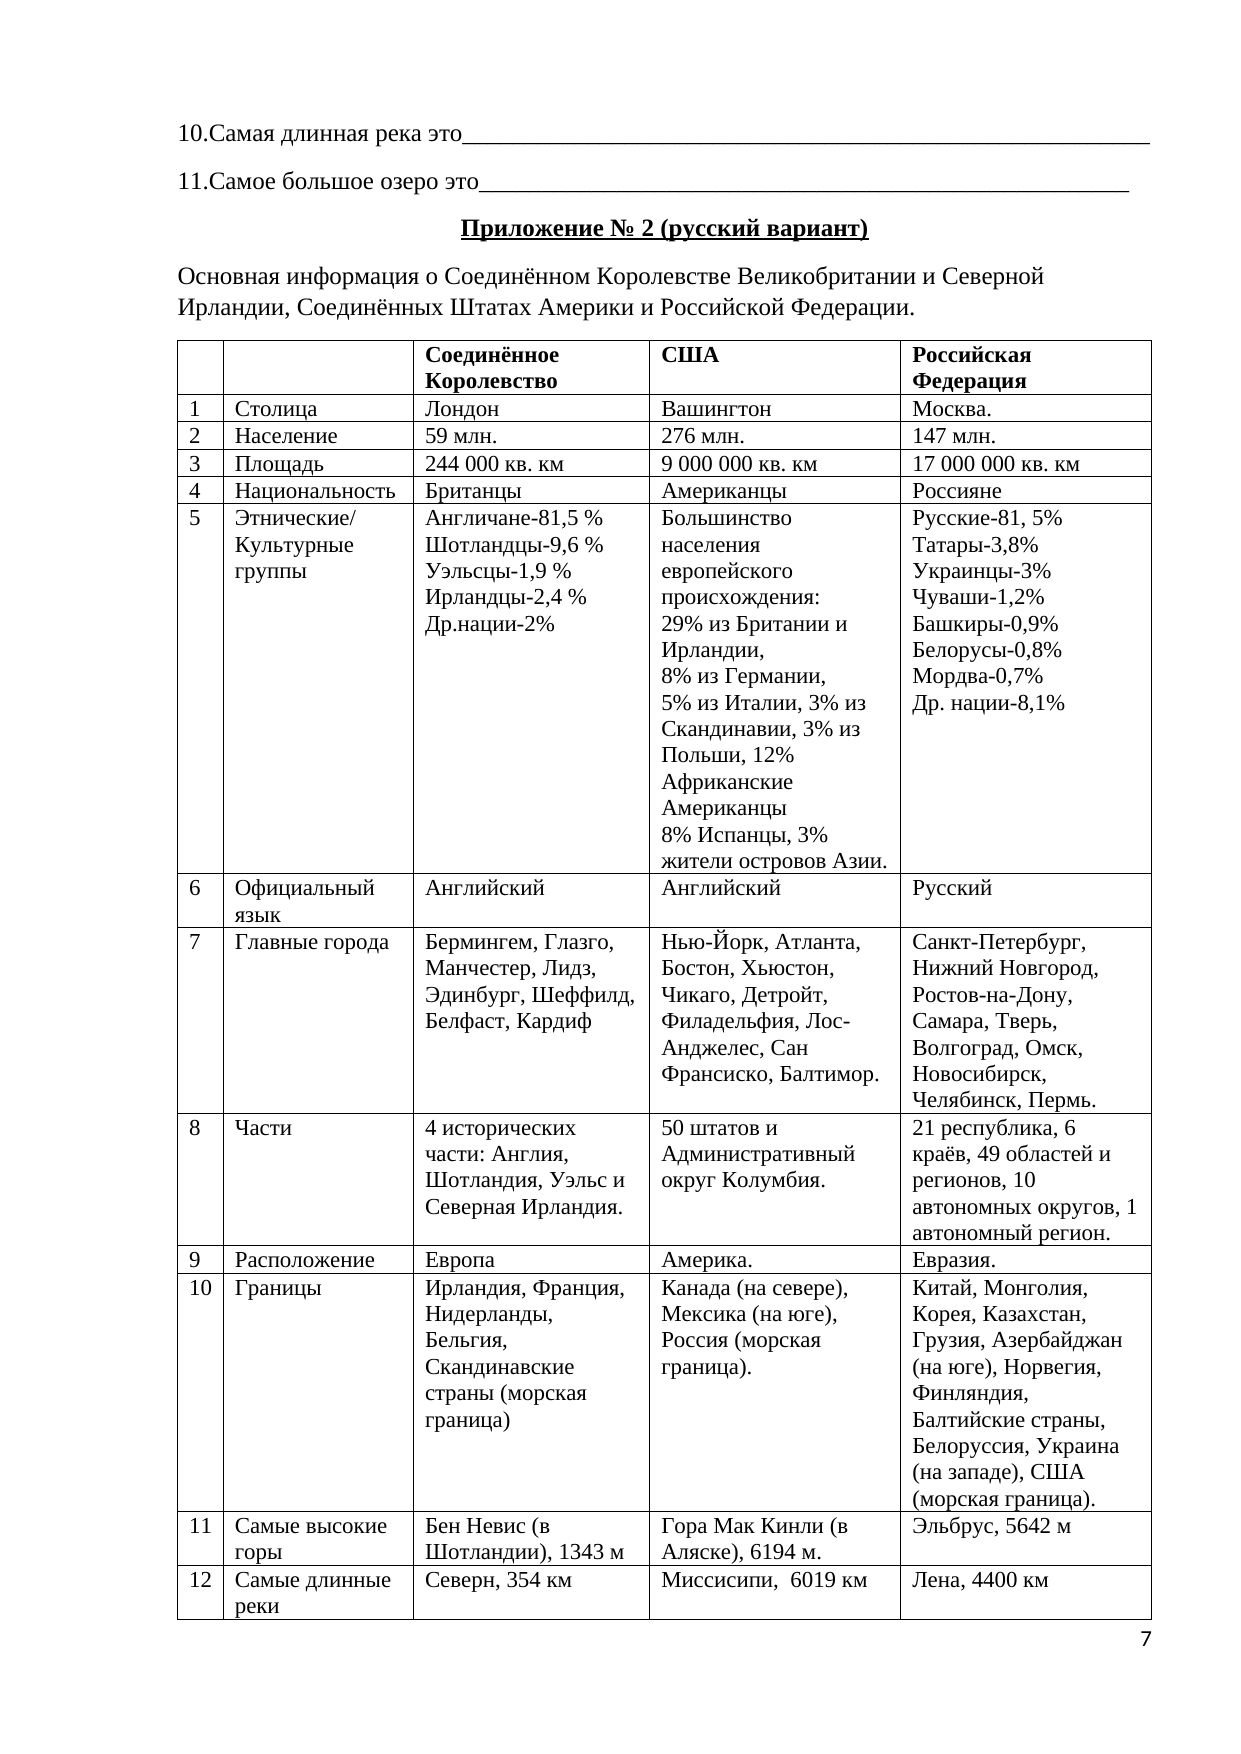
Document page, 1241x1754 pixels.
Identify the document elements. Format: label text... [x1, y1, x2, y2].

table_cell 1 [178, 395, 223, 421]
table_cell Лена, 4400 км [901, 1566, 1151, 1618]
table_cell Английский [650, 874, 900, 927]
table_cell Нью-Йорк, Атланта, Бостон, Хьюстон, Чикаго, Детройт, Филадельфия, Лос-Анджелес, Сан Франсиско, Балтимор. [650, 928, 900, 1113]
table_cell Москва. [901, 395, 1151, 421]
table_cell Этнические/ Культурные группы [224, 504, 413, 873]
table_cell Главные города [224, 928, 413, 1113]
table_cell Вашингтон [650, 395, 900, 421]
table_header [224, 341, 413, 394]
table_cell Английский [414, 874, 649, 927]
text 10.Самая длинная река это_______________________________________________________ [177, 118, 1152, 147]
table_cell Население [224, 422, 413, 448]
table_header Соединённое Королевство [414, 341, 649, 394]
table_cell 9 [178, 1246, 223, 1273]
table_cell 12 [178, 1566, 223, 1618]
table_cell 276 млн. [650, 422, 900, 448]
table_cell Санкт-Петербург, Нижний Новгород, Ростов-на-Дону, Самара, Тверь, Волгоград, Омск, Новосибирск, Челябинск, Пермь. [901, 928, 1151, 1113]
table_cell Границы [224, 1274, 413, 1511]
table_cell 244 000 кв. км [414, 450, 649, 476]
table_cell Национальность [224, 477, 413, 503]
table_cell 10 [178, 1274, 223, 1511]
table_cell Англичане-81,5 % Шотландцы-9,6 % Уэльсцы-1,9 % Ирландцы-2,4 % Др.нации-2% [414, 504, 649, 873]
table_cell 17 000 000 кв. км [901, 450, 1151, 476]
table_cell Официальный язык [224, 874, 413, 927]
table_cell 3 [178, 450, 223, 476]
text 11.Самое большое озеро это____________________________________________________ [177, 166, 1152, 194]
table_cell Бен Невис (в Шотландии), 1343 м [414, 1512, 649, 1565]
table_cell Самые высокие горы [224, 1512, 413, 1565]
table_cell 8 [178, 1114, 223, 1245]
table_cell Русские-81, 5% Татары-3,8% Украинцы-3% Чуваши-1,2% Башкиры-0,9% Белорусы-0,8% Мордва-0,7% Др. нации-8,1% [901, 504, 1151, 873]
table_cell 4 [178, 477, 223, 503]
table_cell Ирландия, Франция, Нидерланды, Бельгия, Скандинавские страны (морская граница) [414, 1274, 649, 1511]
table_cell Северн, 354 км [414, 1566, 649, 1618]
text Основная информация о Соединённом Королевстве Великобритании и Северной Ирландии, Соединённых Штатах Америки и Российской Федерации. [177, 261, 1152, 321]
table_cell 5 [178, 504, 223, 873]
table_cell Канада (на севере), Мексика (на юге), Россия (морская граница). [650, 1274, 900, 1511]
table_cell Бермингем, Глазго, Манчестер, Лидз, Эдинбург, Шеффилд, Белфаст, Кардиф [414, 928, 649, 1113]
table_cell Площадь [224, 450, 413, 476]
table_cell Расположение [224, 1246, 413, 1273]
table_header США [650, 341, 900, 394]
table_cell Лондон [414, 395, 649, 421]
table_header [178, 341, 223, 394]
table_cell Китай, Монголия, Корея, Казахстан, Грузия, Азербайджан (на юге), Норвегия, Финляндия, Балтийские страны, Белоруссия, Украина (на западе), США (морская граница). [901, 1274, 1151, 1511]
text Приложение № 2 (русский вариант) [177, 213, 1152, 242]
table_cell 4 исторических части: Англия, Шотландия, Уэльс и Северная Ирландия. [414, 1114, 649, 1245]
table_cell Миссисипи, 6019 км [650, 1566, 900, 1618]
table_cell Русский [901, 874, 1151, 927]
table_cell 59 млн. [414, 422, 649, 448]
table_cell Части [224, 1114, 413, 1245]
table_header Российская Федерация [901, 341, 1151, 394]
table_cell Гора Мак Кинли (в Аляске), 6194 м. [650, 1512, 900, 1565]
table_cell 147 млн. [901, 422, 1151, 448]
table_cell 6 [178, 874, 223, 927]
table_cell 11 [178, 1512, 223, 1565]
table_cell 7 [178, 928, 223, 1113]
table_cell 9 000 000 кв. км [650, 450, 900, 476]
table_cell Евразия. [901, 1246, 1151, 1273]
table_cell Эльбрус, 5642 м [901, 1512, 1151, 1565]
table_cell Большинство населения европейского происхождения: 29% из Британии и Ирландии, 8% из Германии, 5% из Италии, 3% из Скандинавии, 3% из Польши, 12% Африканские Американцы 8% Испанцы, 3% жители островов Азии. [650, 504, 900, 873]
table_cell Самые длинные реки [224, 1566, 413, 1618]
table_cell Американцы [650, 477, 900, 503]
table_cell Столица [224, 395, 413, 421]
table_cell 21 республика, 6 краёв, 49 областей и регионов, 10 автономных округов, 1 автономный регион. [901, 1114, 1151, 1245]
table_cell 2 [178, 422, 223, 448]
table_cell Европа [414, 1246, 649, 1273]
table_cell Америка. [650, 1246, 900, 1273]
table_cell 50 штатов и Административный округ Колумбия. [650, 1114, 900, 1245]
table_cell Россияне [901, 477, 1151, 503]
table_cell Британцы [414, 477, 649, 503]
